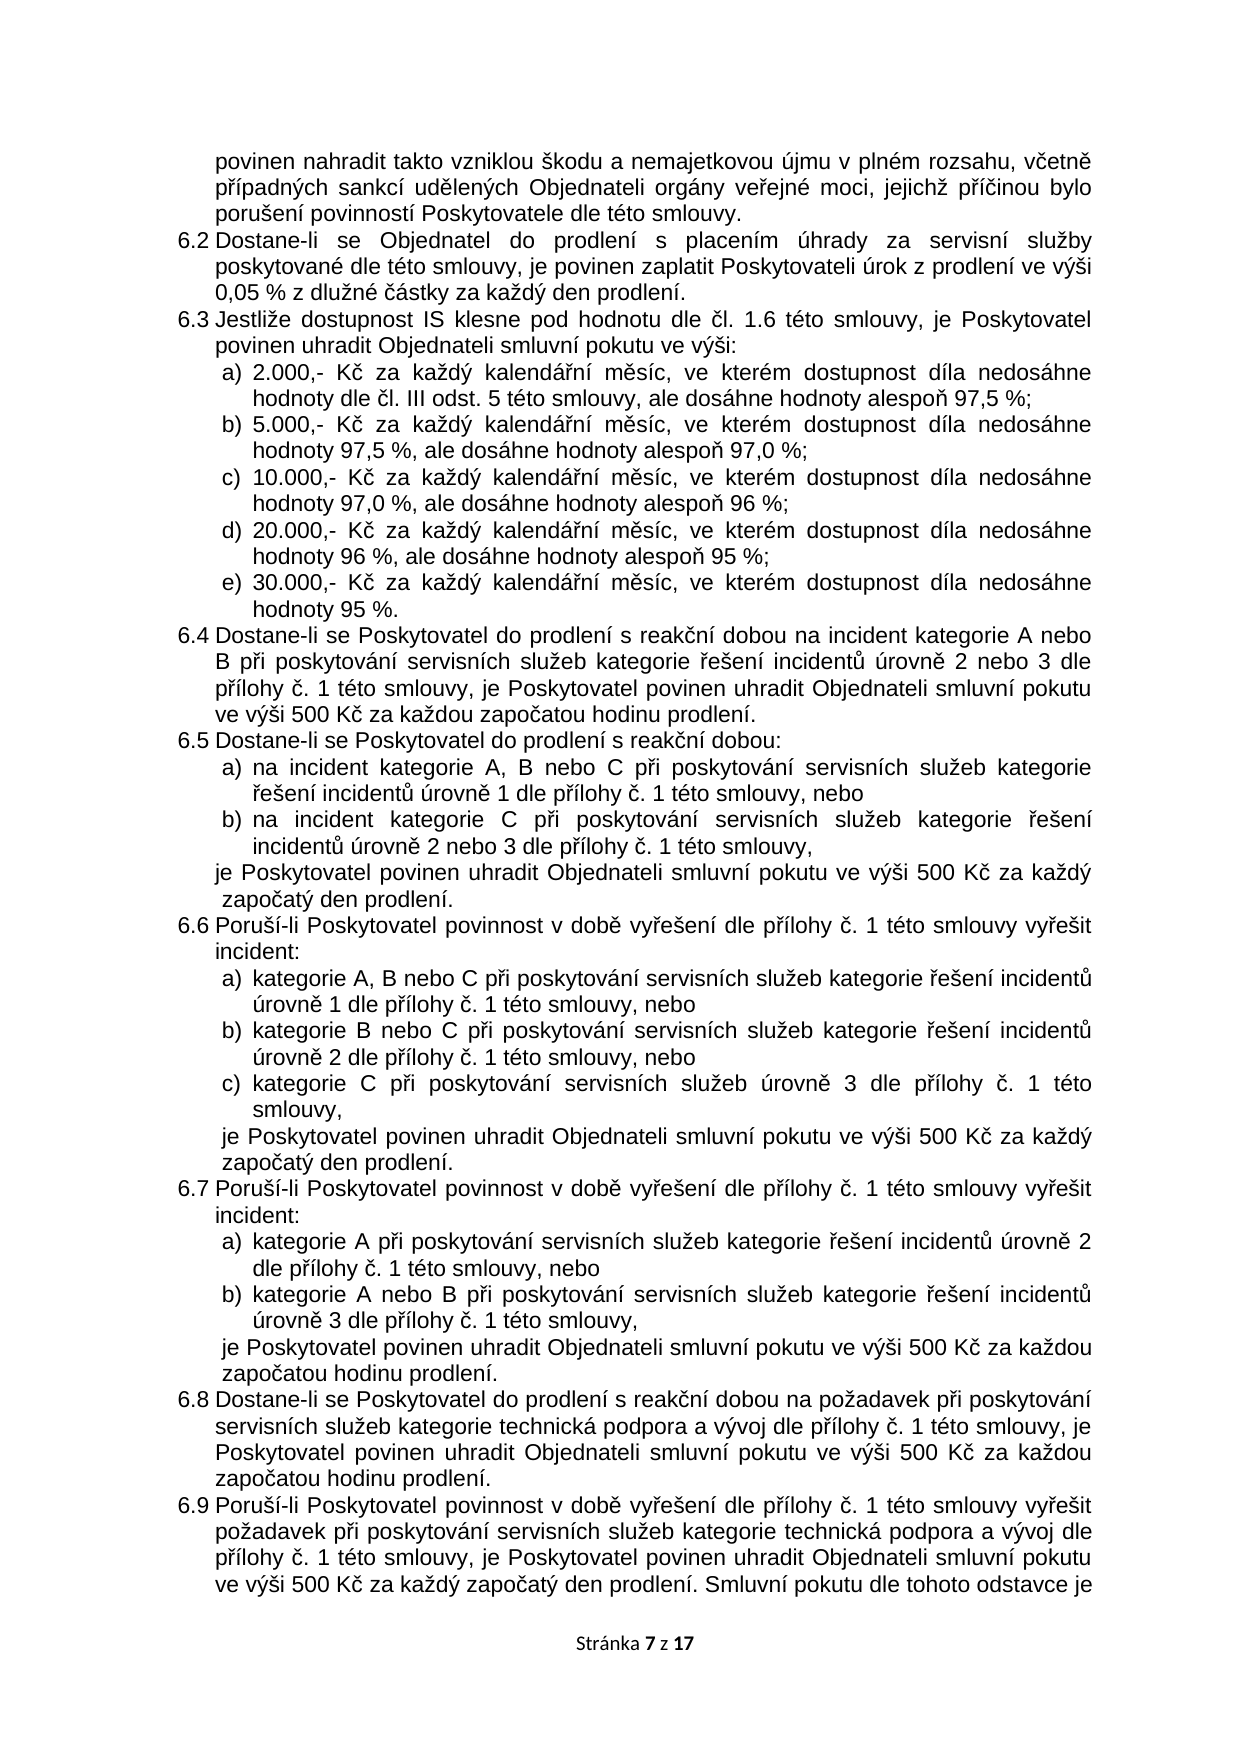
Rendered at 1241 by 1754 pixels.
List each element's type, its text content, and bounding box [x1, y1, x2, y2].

list 30.000,- Kč za každý kalendářní měsíc, ve kterém dostupnost díla nedosáhne hodnoty 95 %. [222, 569, 1093, 622]
list 20.000,- Kč za každý kalendářní měsíc, ve kterém dostupnost díla nedosáhne hodnoty 96 %, ale dosáhne hodnoty alespoň 95 %; [222, 517, 1093, 569]
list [177, 148, 1093, 227]
list na incident kategorie A, B nebo C při poskytování servisních služeb kategorie řešení incidentů úrovně 1 dle přílohy č. 1 této smlouvy, nebo [222, 754, 1093, 806]
list Jestliže dostupnost IS klesne pod hodnotu dle čl. 1.6 této smlouvy, je Poskytovatel povinen uhradit Objednateli smluvní pokutu ve výši: [177, 306, 1093, 358]
list 5.000,- Kč za každý kalendářní měsíc, ve kterém dostupnost díla nedosáhne hodnoty 97,5 %, ale dosáhne hodnoty alespoň 97,0 %; [222, 411, 1093, 464]
list kategorie A, B nebo C při poskytování servisních služeb kategorie řešení incidentů úrovně 1 dle přílohy č. 1 této smlouvy, nebo [222, 964, 1093, 1017]
list Poruší-li Poskytovatel povinnost v době vyřešení dle přílohy č. 1 této smlouvy vyřešit incident: [177, 1175, 1093, 1228]
list na incident kategorie C při poskytování servisních služeb kategorie řešení incidentů úrovně 2 nebo 3 dle přílohy č. 1 této smlouvy, [222, 806, 1093, 859]
list kategorie C při poskytování servisních služeb úrovně 3 dle přílohy č. 1 této smlouvy, [222, 1070, 1093, 1123]
list kategorie A při poskytování servisních služeb kategorie řešení incidentů úrovně 2 dle přílohy č. 1 této smlouvy, nebo [222, 1228, 1093, 1281]
list 10.000,- Kč za každý kalendářní měsíc, ve kterém dostupnost díla nedosáhne hodnoty 97,0 %, ale dosáhne hodnoty alespoň 96 %; [222, 464, 1093, 517]
list Dostane-li se Poskytovatel do prodlení s reakční dobou na incident kategorie A nebo B při poskytování servisních služeb kategorie řešení incidentů úrovně 2 nebo 3 dle přílohy č. 1 této smlouvy, je Poskytovatel povinen uhradit Objednateli smluvní pokutu ve výši 500 Kč za každou započatou hodinu prodlení. [177, 622, 1093, 727]
list Dostane-li se Poskytovatel do prodlení s reakční dobou na požadavek při poskytování servisních služeb kategorie technická podpora a vývoj dle přílohy č. 1 této smlouvy, je Poskytovatel povinen uhradit Objednateli smluvní pokutu ve výši 500 Kč za každou započatou hodinu prodlení. [177, 1386, 1093, 1492]
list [177, 1492, 1093, 1597]
text je Poskytovatel povinen uhradit Objednateli smluvní pokutu ve výši 500 Kč za každou započatou hodinu prodlení. [222, 1333, 1093, 1386]
list kategorie B nebo C při poskytování servisních služeb kategorie řešení incidentů úrovně 2 dle přílohy č. 1 této smlouvy, nebo [222, 1017, 1093, 1070]
text je Poskytovatel povinen uhradit Objednateli smluvní pokutu ve výši 500 Kč za každý započatý den prodlení. [215, 859, 1093, 912]
list Dostane-li se Poskytovatel do prodlení s reakční dobou: [177, 727, 1093, 754]
list 2.000,- Kč za každý kalendářní měsíc, ve kterém dostupnost díla nedosáhne hodnoty dle čl. III odst. 5 této smlouvy, ale dosáhne hodnoty alespoň 97,5 %; [222, 358, 1093, 411]
list kategorie A nebo B při poskytování servisních služeb kategorie řešení incidentů úrovně 3 dle přílohy č. 1 této smlouvy, [222, 1281, 1093, 1333]
text je Poskytovatel povinen uhradit Objednateli smluvní pokutu ve výši 500 Kč za každý započatý den prodlení. [222, 1123, 1093, 1175]
list Poruší-li Poskytovatel povinnost v době vyřešení dle přílohy č. 1 této smlouvy vyřešit incident: [177, 912, 1093, 964]
list Dostane-li se Objednatel do prodlení s placením úhrady za servisní služby poskytované dle této smlouvy, je povinen zaplatit Poskytovateli úrok z prodlení ve výši 0,05 % z dlužné částky za každý den prodlení. [177, 227, 1093, 306]
